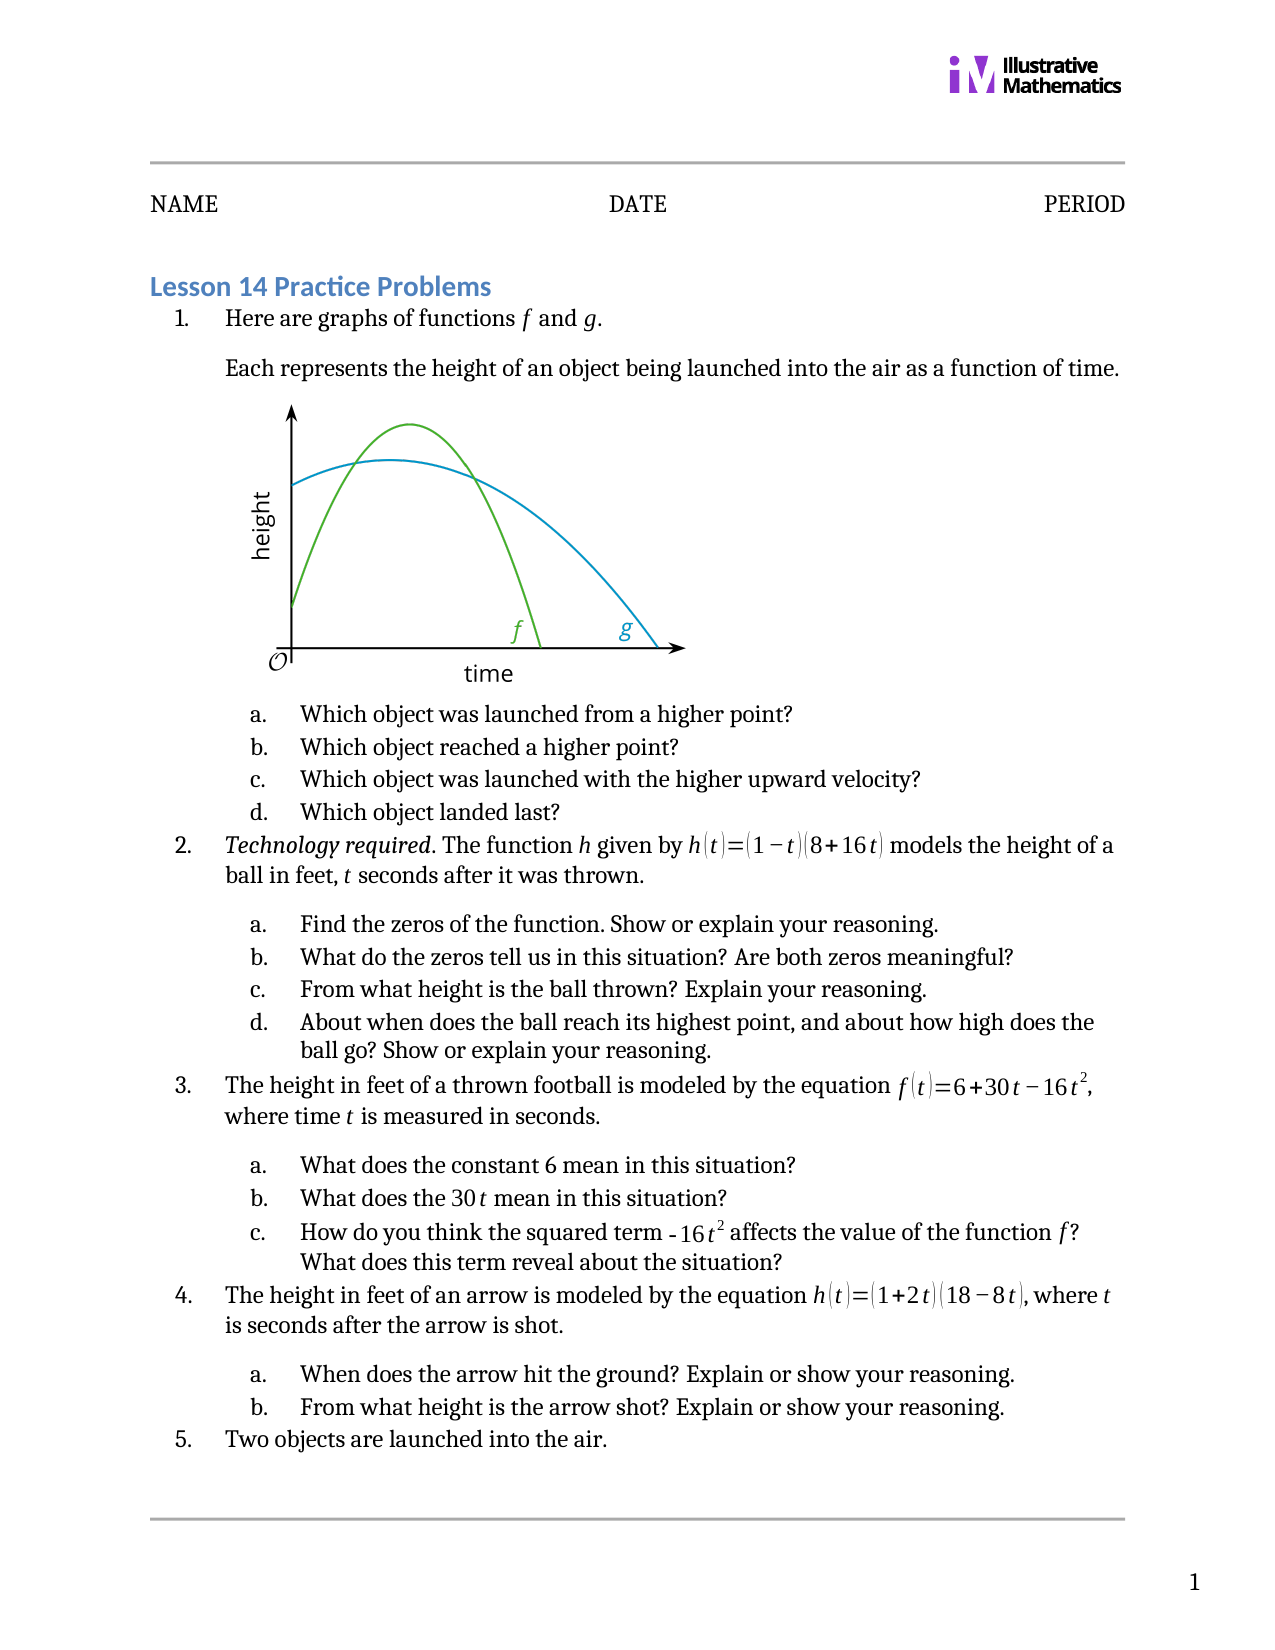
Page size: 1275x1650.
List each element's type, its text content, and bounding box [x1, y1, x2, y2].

list From what height is the ball thrown? Explain your reasoning. [250, 975, 1125, 1004]
list The height in feet of a thrown football is modeled by the equation , where time is measured in seconds. [175, 1069, 1125, 1130]
list About when does the ball reach its highest point, and about how high does the ball go? Show or explain your reasoning. [250, 1008, 1125, 1065]
list Two objects are launched into the air. [175, 1425, 1125, 1454]
picture [949, 55, 1121, 93]
list Which object was launched with the higher upward velocity? [250, 765, 1125, 794]
list Find the zeros of the function. Show or explain your reasoning. [250, 910, 1125, 939]
list Here are graphs of functions and . [175, 304, 1125, 333]
list What does the mean in this situation? [250, 1184, 1125, 1212]
list When does the arrow hit the ground? Explain or show your reasoning. [250, 1360, 1125, 1389]
list Which object landed last? [250, 797, 1125, 826]
list What do the zeros tell us in this situation? Are both zeros meaningful? [250, 943, 1125, 971]
list What does the constant 6 mean in this situation? [250, 1151, 1125, 1180]
picture [243, 403, 687, 690]
list Each represents the height of an object being launched into the air as a function of time. [175, 353, 1125, 382]
list Which object reached a higher point? [250, 732, 1125, 761]
list Which object was launched from a higher point? [250, 700, 1125, 729]
list How do you think the squared term affects the value of the function ? What does this term reveal about the situation? [250, 1216, 1125, 1276]
list Technology required. The function given by models the height of a ball in feet, seconds after it was thrown. [175, 830, 1125, 889]
subtitle Lesson 14 Practice Problems [150, 268, 1125, 304]
list From what height is the arrow shot? Explain or show your reasoning. [250, 1393, 1125, 1421]
list The height in feet of an arrow is modeled by the equation , where is seconds after the arrow is shot. [175, 1280, 1125, 1339]
